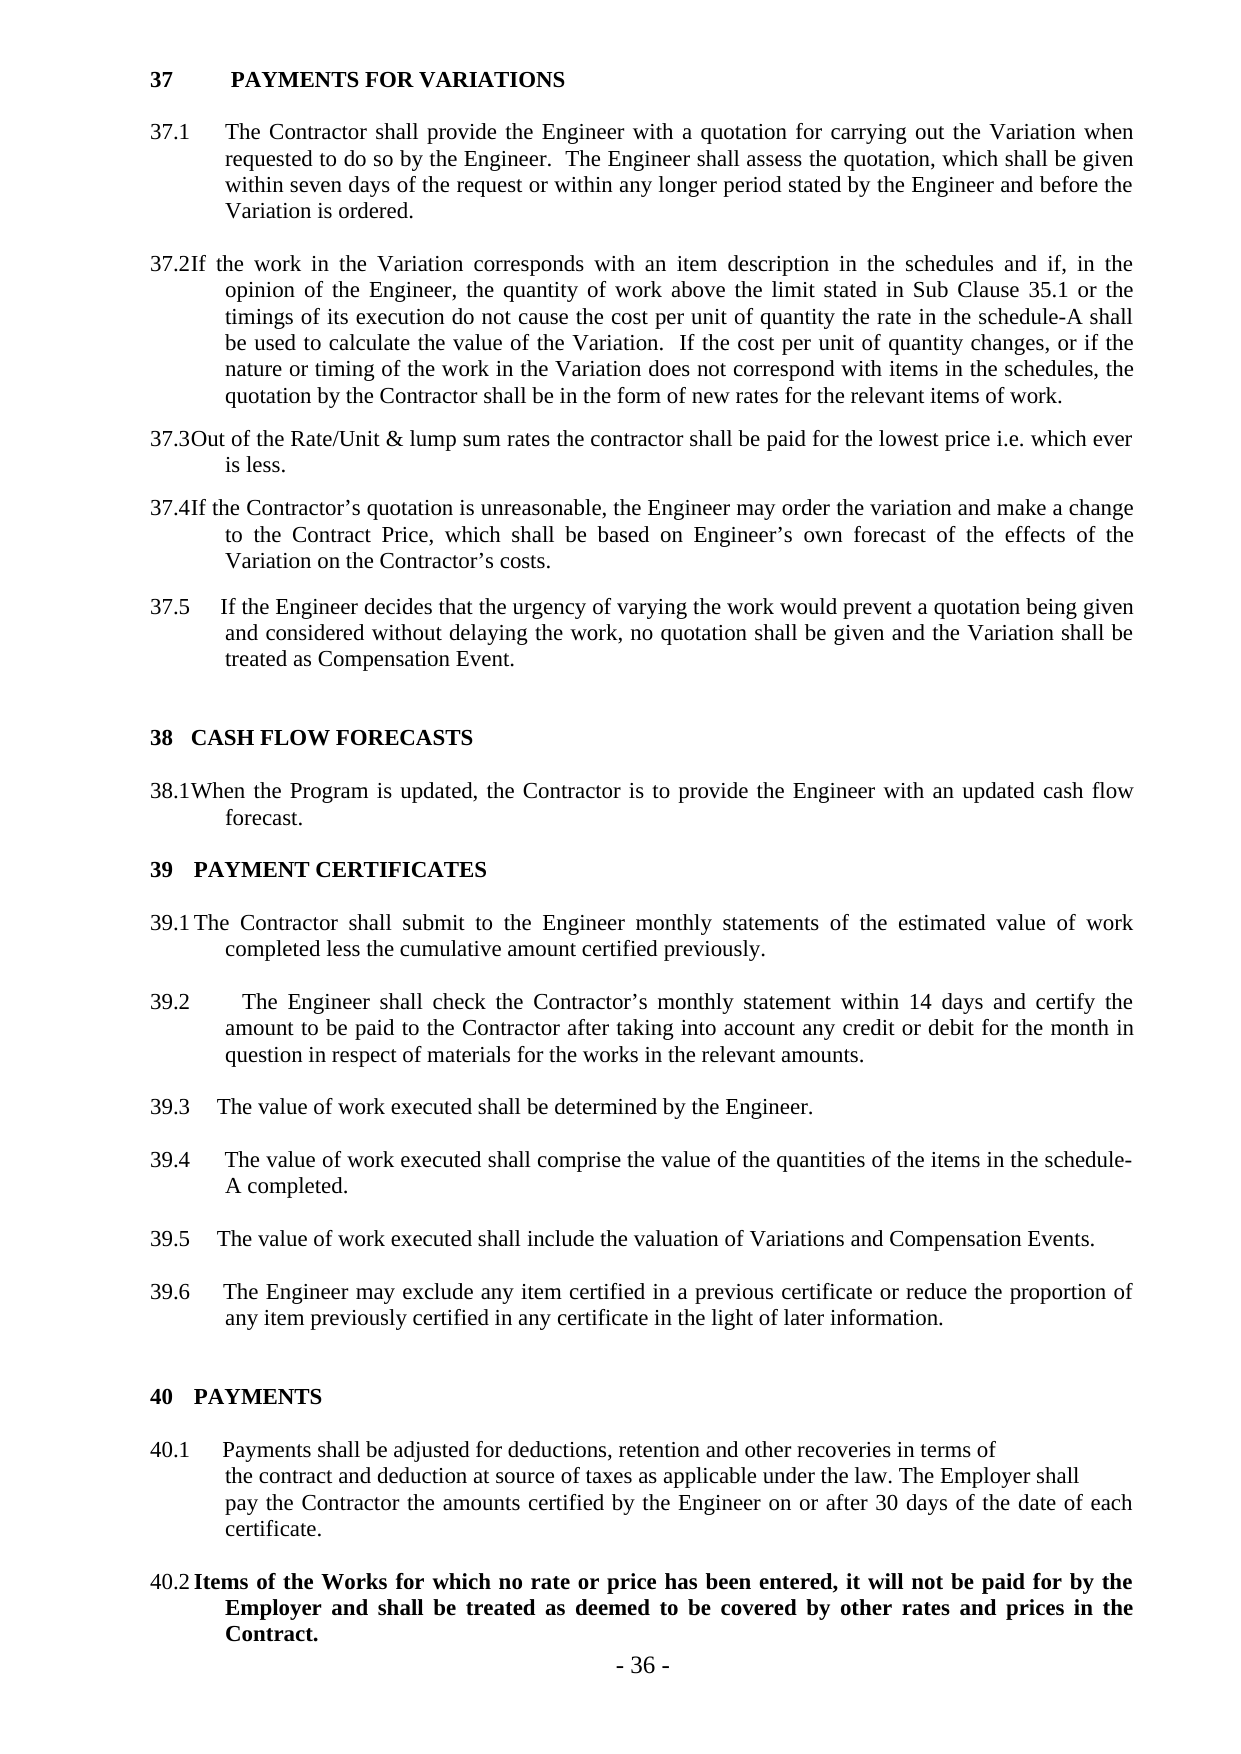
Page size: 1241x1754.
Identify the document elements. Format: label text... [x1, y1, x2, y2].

list If the Engineer decides that the urgency of varying the work would prevent a quotation being given and considered without delaying the work, no quotation shall be given and the Variation shall be treated as Compensation Event. [150, 593, 1135, 672]
text the contract and deduction at source of taxes as applicable under the law. The Employer shall [225, 1462, 1135, 1489]
list The value of work executed shall include the valuation of Variations and Compensation Events. [150, 1225, 1135, 1252]
list PAYMENTS [150, 1383, 1135, 1410]
list Out of the Rate/Unit & lump sum rates the contractor shall be paid for the lowest price i.e. which ever is less. [150, 425, 1135, 478]
list The value of work executed shall comprise the value of the quantities of the items in the schedule-A completed. [150, 1146, 1135, 1199]
list PAYMENT CERTIFICATES [150, 856, 1135, 883]
list If the Contractor’s quotation is unreasonable, the Engineer may order the variation and make a change to the Contract Price, which shall be based on Engineer’s own forecast of the effects of the Variation on the Contractor’s costs. [150, 494, 1135, 573]
text 37 PAYMENTS FOR VARIATIONS [150, 66, 1135, 92]
text pay the Contractor the amounts certified by the Engineer on or after 30 days of the date of each certificate. [225, 1489, 1135, 1541]
list CASH FLOW FORECASTS [150, 724, 1135, 751]
list The Engineer may exclude any item certified in a previous certificate or reduce the proportion of any item previously certified in any certificate in the light of later information. [150, 1278, 1135, 1331]
list Items of the Works for which no rate or price has been entered, it will not be paid for by the Employer and shall be treated as deemed to be covered by other rates and prices in the Contract. [150, 1568, 1135, 1647]
list When the Program is updated, the Contractor is to provide the Engineer with an updated cash flow forecast. [150, 777, 1135, 830]
list The value of work executed shall be determined by the Engineer. [150, 1093, 1135, 1120]
text 37.1 The Contractor shall provide the Engineer with a quotation for carrying out the Variation when requested to do so by the Engineer. The Engineer shall assess the quotation, which shall be given within seven days of the request or within any longer period stated by the Engineer and before the Variation is ordered. [150, 118, 1135, 224]
list The Engineer shall check the Contractor’s monthly statement within 14 days and certify the amount to be paid to the Contractor after taking into account any credit or debit for the month in question in respect of materials for the works in the relevant amounts. [150, 988, 1135, 1067]
list The Contractor shall submit to the Engineer monthly statements of the estimated value of work completed less the cumulative amount certified previously. [150, 909, 1135, 962]
list If the work in the Variation corresponds with an item description in the schedules and if, in the opinion of the Engineer, the quantity of work above the limit stated in Sub Clause 35.1 or the timings of its execution do not cause the cost per unit of quantity the rate in the schedule-A shall be used to calculate the value of the Variation. If the cost per unit of quantity changes, or if the nature or timing of the work in the Variation does not correspond with items in the schedules, the quotation by the Contractor shall be in the form of new rates for the relevant items of work. [150, 250, 1135, 408]
list Payments shall be adjusted for deductions, retention and other recoveries in terms of [150, 1436, 1135, 1462]
